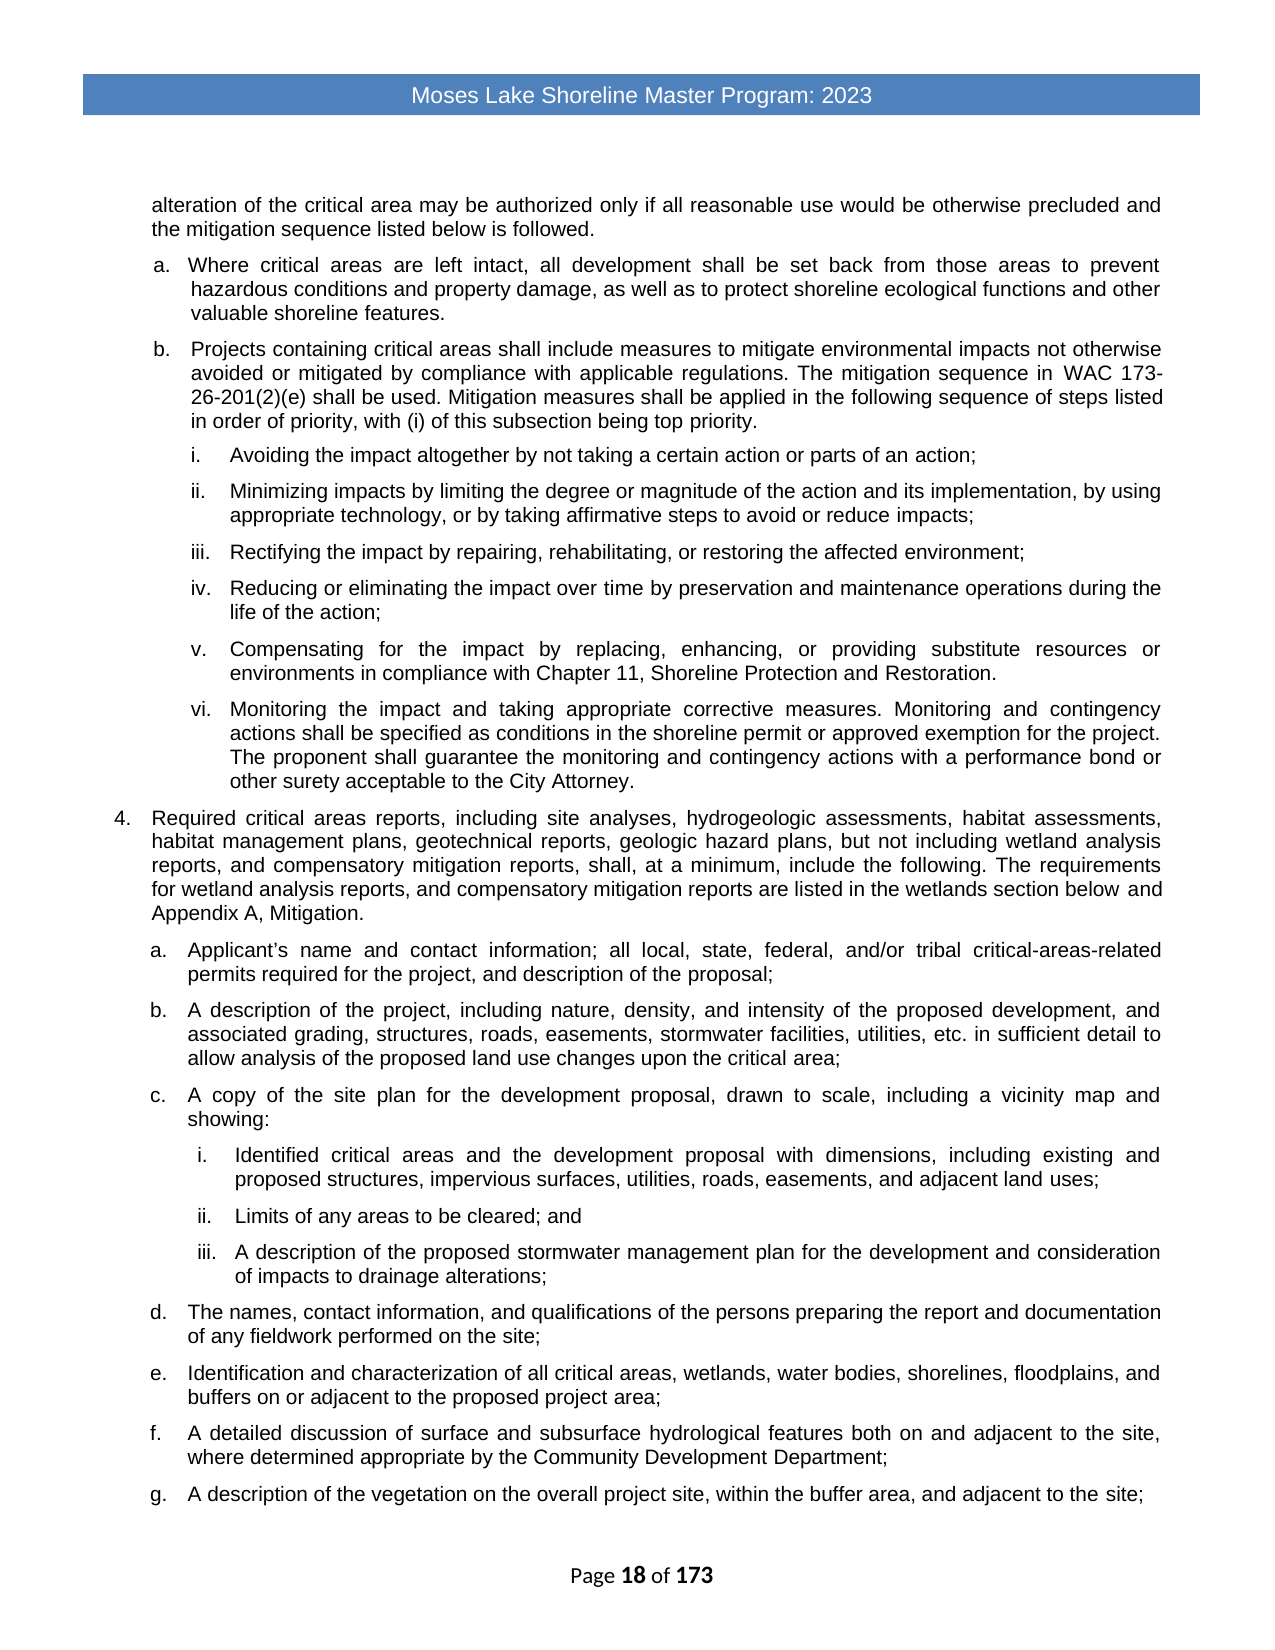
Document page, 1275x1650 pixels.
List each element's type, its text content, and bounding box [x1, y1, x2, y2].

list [114, 192, 1163, 240]
list Avoiding the impact altogether by not taking a certain action or parts of an action; [191, 443, 1200, 467]
list Limits of any areas to be cleared; and [197, 1203, 1200, 1227]
list Applicant’s name and contact information; all local, state, federal, and/or tribal critical-areas-related permits required for the project, and description of the proposal; [150, 938, 1163, 986]
list The names, contact information, and qualifications of the persons preparing the report and documentation of any fieldwork performed on the site; [150, 1300, 1163, 1348]
list Identified critical areas and the development proposal with dimensions, including existing and proposed structures, impervious surfaces, utilities, roads, easements, and adjacent land uses; [197, 1143, 1162, 1191]
list Reducing or eliminating the impact over time by preservation and maintenance operations during the life of the action; [191, 576, 1162, 624]
list Projects containing critical areas shall include measures to mitigate environmental impacts not otherwise avoided or mitigated by compliance with applicable regulations. The mitigation sequence in WAC 173- 26-201(2)(e) shall be used. Mitigation measures shall be applied in the following sequence of steps listed in order of priority, with (i) of this subsection being top priority. [153, 337, 1163, 433]
list Monitoring the impact and taking appropriate corrective measures. Monitoring and contingency actions shall be specified as conditions in the shoreline permit or approved exemption for the project. The proponent shall guarantee the monitoring and contingency actions with a performance bond or other surety acceptable to the City Attorney. [191, 697, 1162, 793]
list A detailed discussion of surface and subsurface hydrological features both on and adjacent to the site, where determined appropriate by the Community Development Department; [150, 1421, 1162, 1469]
list A description of the vegetation on the overall project site, within the buffer area, and adjacent to the site; [150, 1481, 1200, 1505]
list A copy of the site plan for the development proposal, drawn to scale, including a vicinity map and showing: [150, 1082, 1162, 1130]
list A description of the proposed stormwater management plan for the development and consideration of impacts to drainage alterations; [197, 1240, 1162, 1288]
list A description of the project, including nature, density, and intensity of the proposed development, and associated grading, structures, roads, easements, stormwater facilities, utilities, etc. in sufficient detail to allow analysis of the proposed land use changes upon the critical area; [150, 998, 1162, 1070]
list Minimizing impacts by limiting the degree or magnitude of the action and its implementation, by using appropriate technology, or by taking affirmative steps to avoid or reduce impacts; [191, 479, 1162, 527]
list Rectifying the impact by repairing, rehabilitating, or restoring the affected environment; [191, 540, 1200, 564]
list Required critical areas reports, including site analyses, hydrogeologic assessments, habitat assessments, habitat management plans, geotechnical reports, geologic hazard plans, but not including wetland analysis reports, and compensatory mitigation reports, shall, at a minimum, include the following. The requirements for wetland analysis reports, and compensatory mitigation reports are listed in the wetlands section below and Appendix A, Mitigation. [114, 805, 1163, 925]
list Where critical areas are left intact, all development shall be set back from those areas to prevent hazardous conditions and property damage, as well as to protect shoreline ecological functions and other valuable shoreline features. [153, 253, 1162, 325]
list Compensating for the impact by replacing, enhancing, or providing substitute resources or environments in compliance with Chapter 11, Shoreline Protection and Restoration. [191, 637, 1162, 684]
list Identification and characterization of all critical areas, wetlands, water bodies, shorelines, floodplains, and buffers on or adjacent to the proposed project area; [150, 1361, 1162, 1409]
